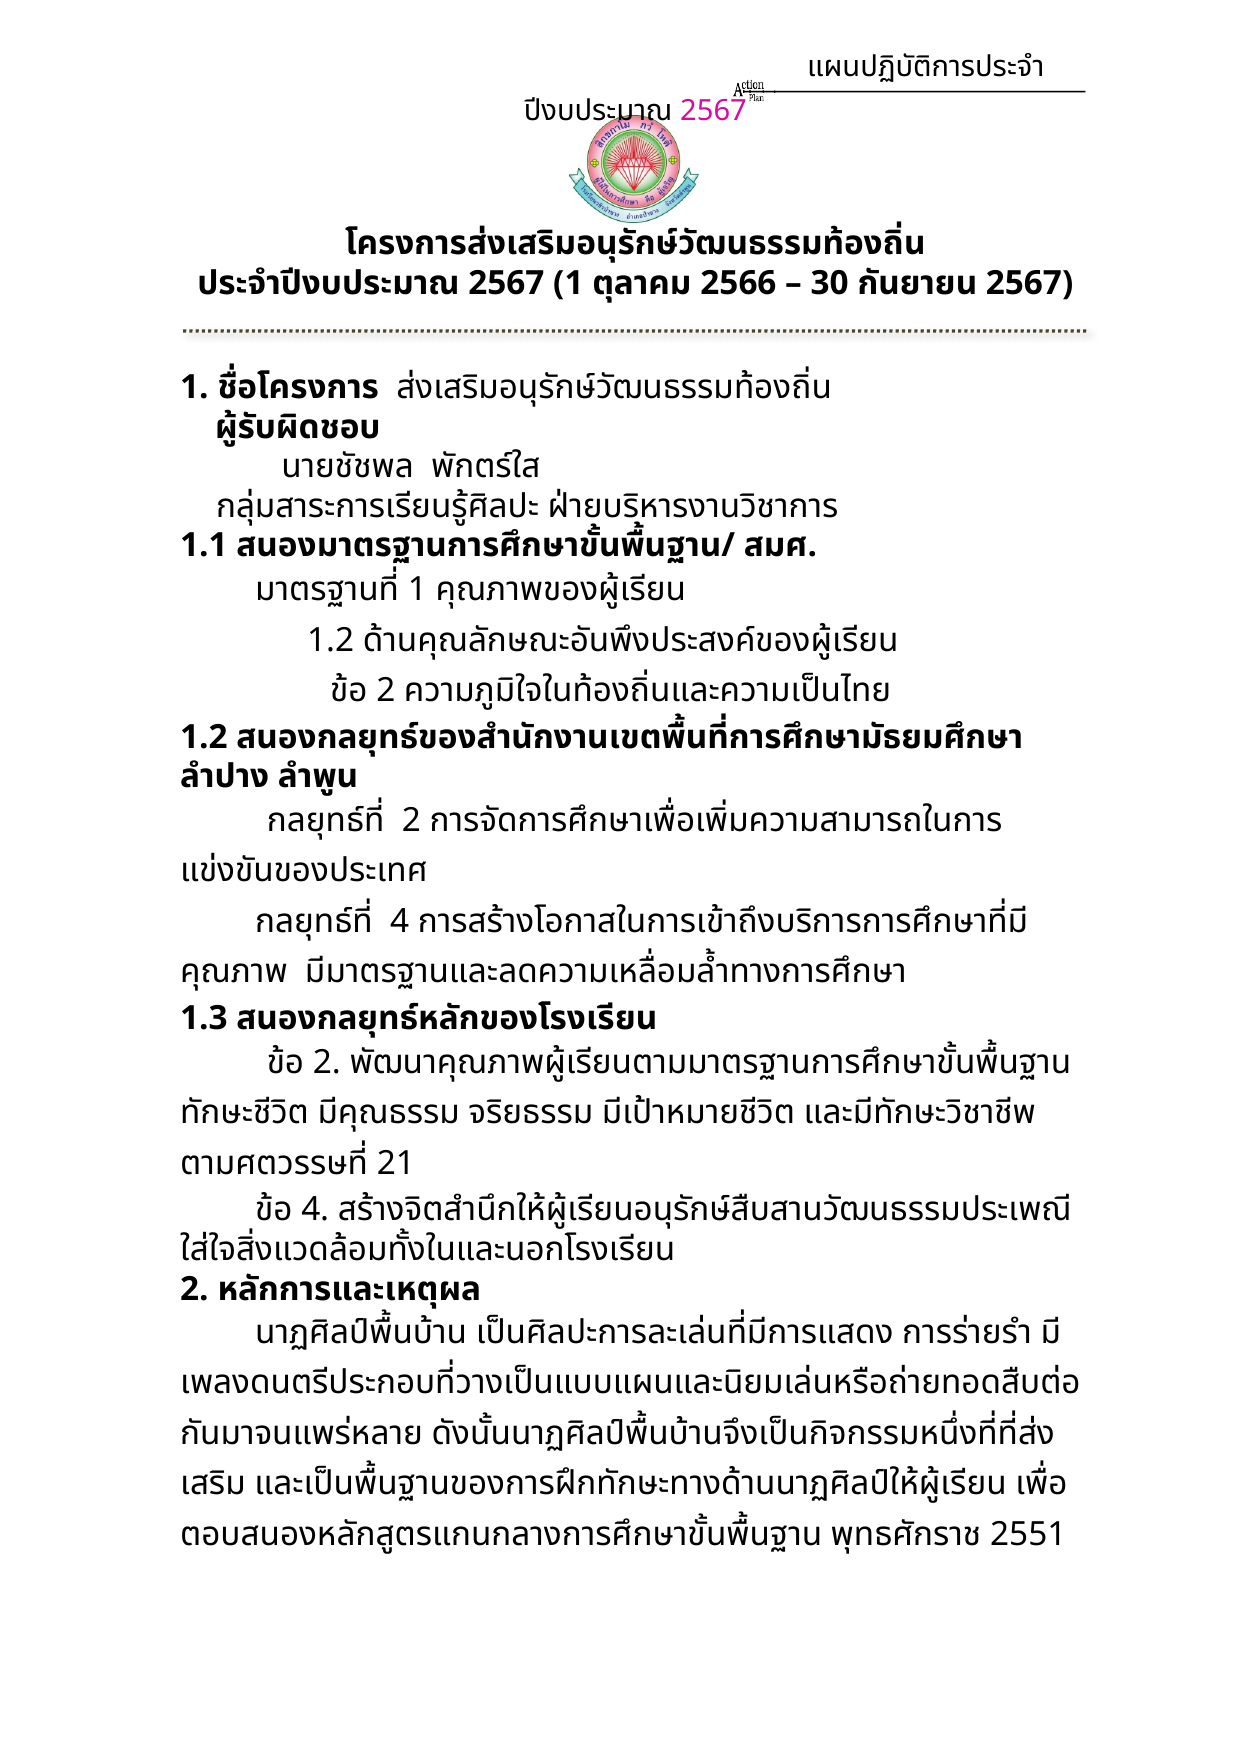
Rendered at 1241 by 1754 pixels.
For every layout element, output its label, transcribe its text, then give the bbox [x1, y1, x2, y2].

text มาตรฐานที่ 1 คุณภาพของผู้เรียน [180, 565, 1090, 615]
text 1.2 สนองกลยุทธ์ของสำนักงานเขตพื้นที่การศึกษามัธยมศึกษาลำปาง ลำพูน [180, 717, 1090, 796]
text ข้อ 4. สร้างจิตสำนึกให้ผู้เรียนอนุรักษ์สืบสานวัฒนธรรมประเพณี ใส่ใจสิ่งแวดล้อมทั้งในและนอกโรงเรียน [180, 1189, 1090, 1268]
text กลุ่มสาระการเรียนรู้ศิลปะ ฝ่ายบริหารงานวิชาการ [180, 486, 1090, 525]
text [180, 1308, 1090, 1560]
text โครงการส่งเสริมอนุรักษ์วัฒนธรรมท้องถิ่น ประจำปีงบประมาณ 2567 (1 ตุลาคม 2566 – 30 กันยายน 2567) [180, 223, 1090, 302]
picture [721, 76, 1088, 107]
text 1.2 ด้านคุณลักษณะอันพึงประสงค์ของผู้เรียน [180, 615, 1090, 666]
text ข้อ 2 ความภูมิใจในท้องถิ่นและความเป็นไทย [180, 666, 1090, 717]
text 1.3 สนองกลยุทธ์หลักของโรงเรียน [180, 998, 1090, 1037]
picture [568, 115, 699, 223]
text กลยุทธ์ที่ 4 การสร้างโอกาสในการเข้าถึงบริการการศึกษาที่มีคุณภาพ มีมาตรฐานและลดความเหลื่อมล้ำทางการศึกษา [180, 897, 1090, 998]
text 1.1 สนองมาตรฐานการศึกษาขั้นพื้นฐาน/ สมศ. [180, 525, 1090, 565]
text 1. ชื่อโครงการ ส่งเสริมอนุรักษ์วัฒนธรรมท้องถิ่น [180, 367, 1090, 406]
text 2. หลักการและเหตุผล [180, 1268, 1090, 1308]
text กลยุทธ์ที่ 2 การจัดการศึกษาเพื่อเพิ่มความสามารถในการแข่งขันของประเทศ [180, 796, 1090, 897]
text นายชัชพล พักตร์ใส [255, 446, 1090, 486]
text ผู้รับผิดชอบ [180, 406, 1090, 446]
text ข้อ 2. พัฒนาคุณภาพผู้เรียนตามมาตรฐานการศึกษาขั้นพื้นฐาน ทักษะชีวิต มีคุณธรรม จริยธรรม มีเป้าหมายชีวิต และมีทักษะวิชาชีพตามศตวรรษที่ 21 [180, 1037, 1090, 1189]
